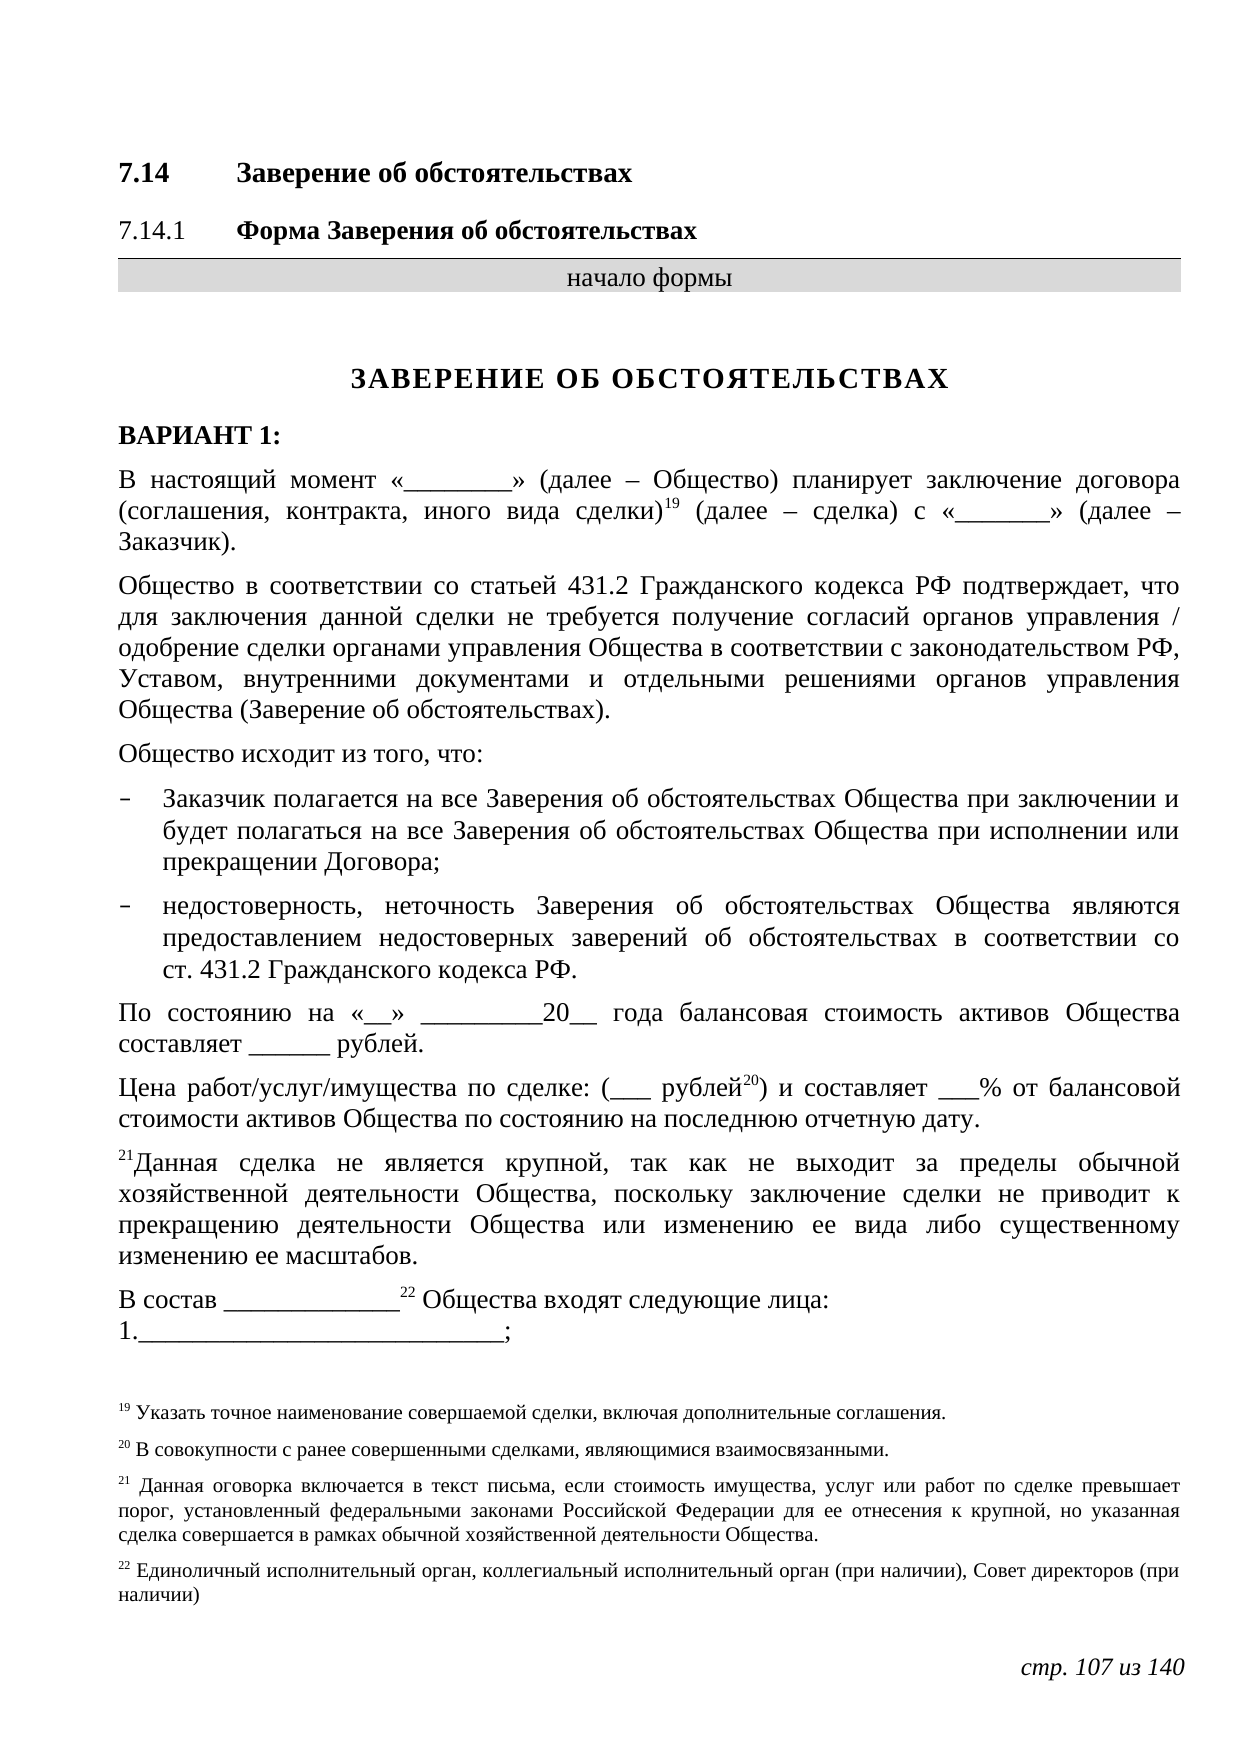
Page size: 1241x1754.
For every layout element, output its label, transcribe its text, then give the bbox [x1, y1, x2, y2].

text В состав _____________ Общества входят следующие лица: [118, 1283, 1181, 1314]
list недостоверность, неточность Заверения об обстоятельствах Общества являются предоставлением недостоверных заверений об обстоятельствах в соответствии со ст. 431.2 Гражданского кодекса РФ. [118, 888, 1181, 984]
text Общество исходит из того, что: [118, 737, 1181, 768]
text 1.___________________________; [118, 1314, 1181, 1345]
list Форма Заверения об обстоятельствах [118, 214, 1181, 245]
text Цена работ/услуг/имущества по сделке: (___ рублей) и составляет ___% от балансовой стоимости активов Общества по состоянию на последнюю отчетную дату. [118, 1071, 1181, 1133]
text В настоящий момент «________» (далее – Общество) планирует заключение договора (соглашения, контракта, иного вида сделки) (далее – сделка) с «_______» (далее – Заказчик). [118, 463, 1181, 556]
subtitle Заверение об обстоятельствах [118, 156, 1181, 189]
text начало формы [118, 259, 1181, 292]
text Общество в соответствии со статьей 431.2 Гражданского кодекса РФ подтверждает, что для заключения данной сделки не требуется получение согласий органов управления / одобрение сделки органами управления Общества в соответствии с законодательством РФ, Уставом, внутренними документами и отдельными решениями органов управления Общества (Заверение об обстоятельствах). [118, 569, 1181, 724]
text Заверение об обстоятельствах [118, 361, 1181, 394]
list Заказчик полагается на все Заверения об обстоятельствах Общества при заключении и будет полагаться на все Заверения об обстоятельствах Общества при исполнении или прекращении Договора; [118, 781, 1181, 876]
text По состоянию на «__» _________20__ года балансовая стоимость активов Общества составляет ______ рублей. [118, 996, 1181, 1059]
text ВАРИАНТ 1: [118, 419, 1181, 450]
text Данная сделка не является крупной, так как не выходит за пределы обычной хозяйственной деятельности Общества, поскольку заключение сделки не приводит к прекращению деятельности Общества или изменению ее вида либо существенному изменению ее масштабов. [118, 1146, 1181, 1271]
